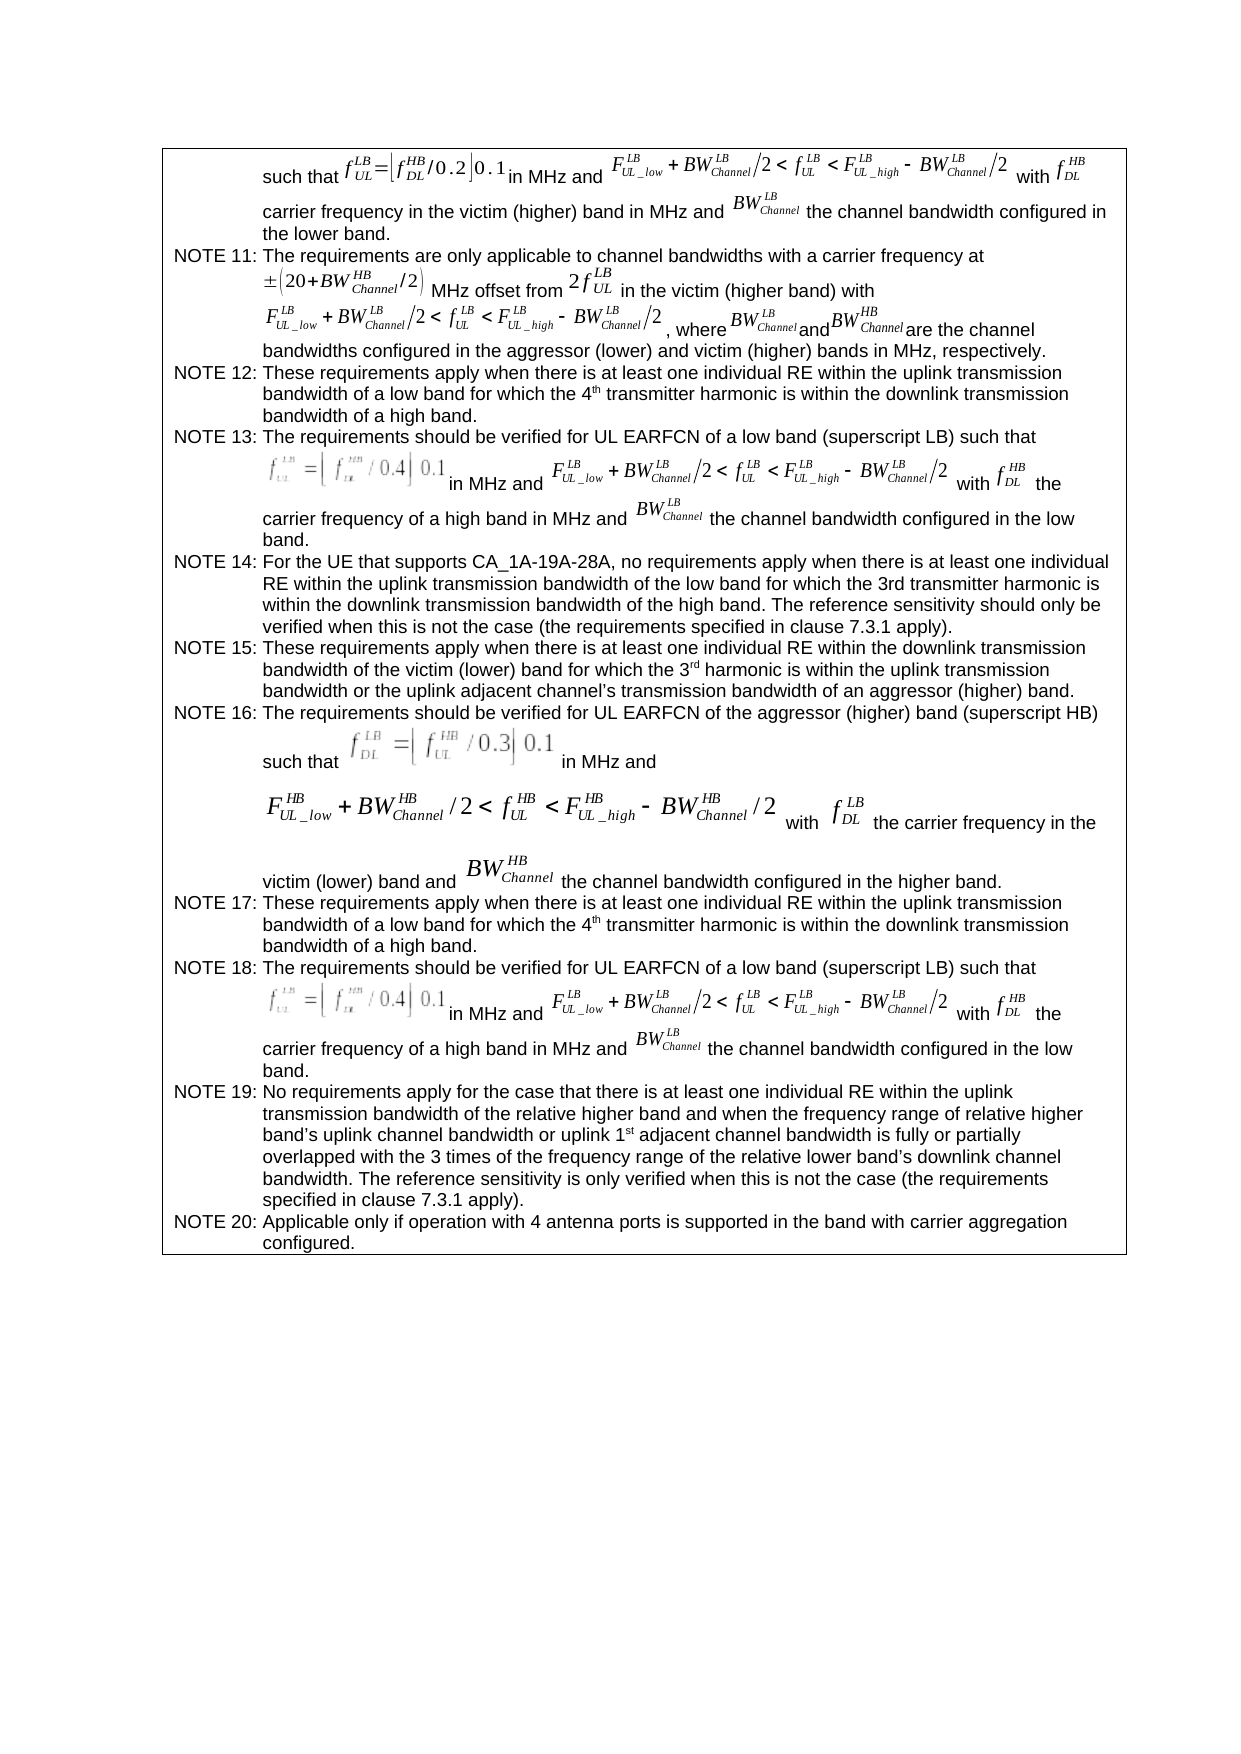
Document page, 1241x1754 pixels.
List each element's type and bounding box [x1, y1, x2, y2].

table_cell [163, 149, 1126, 1254]
